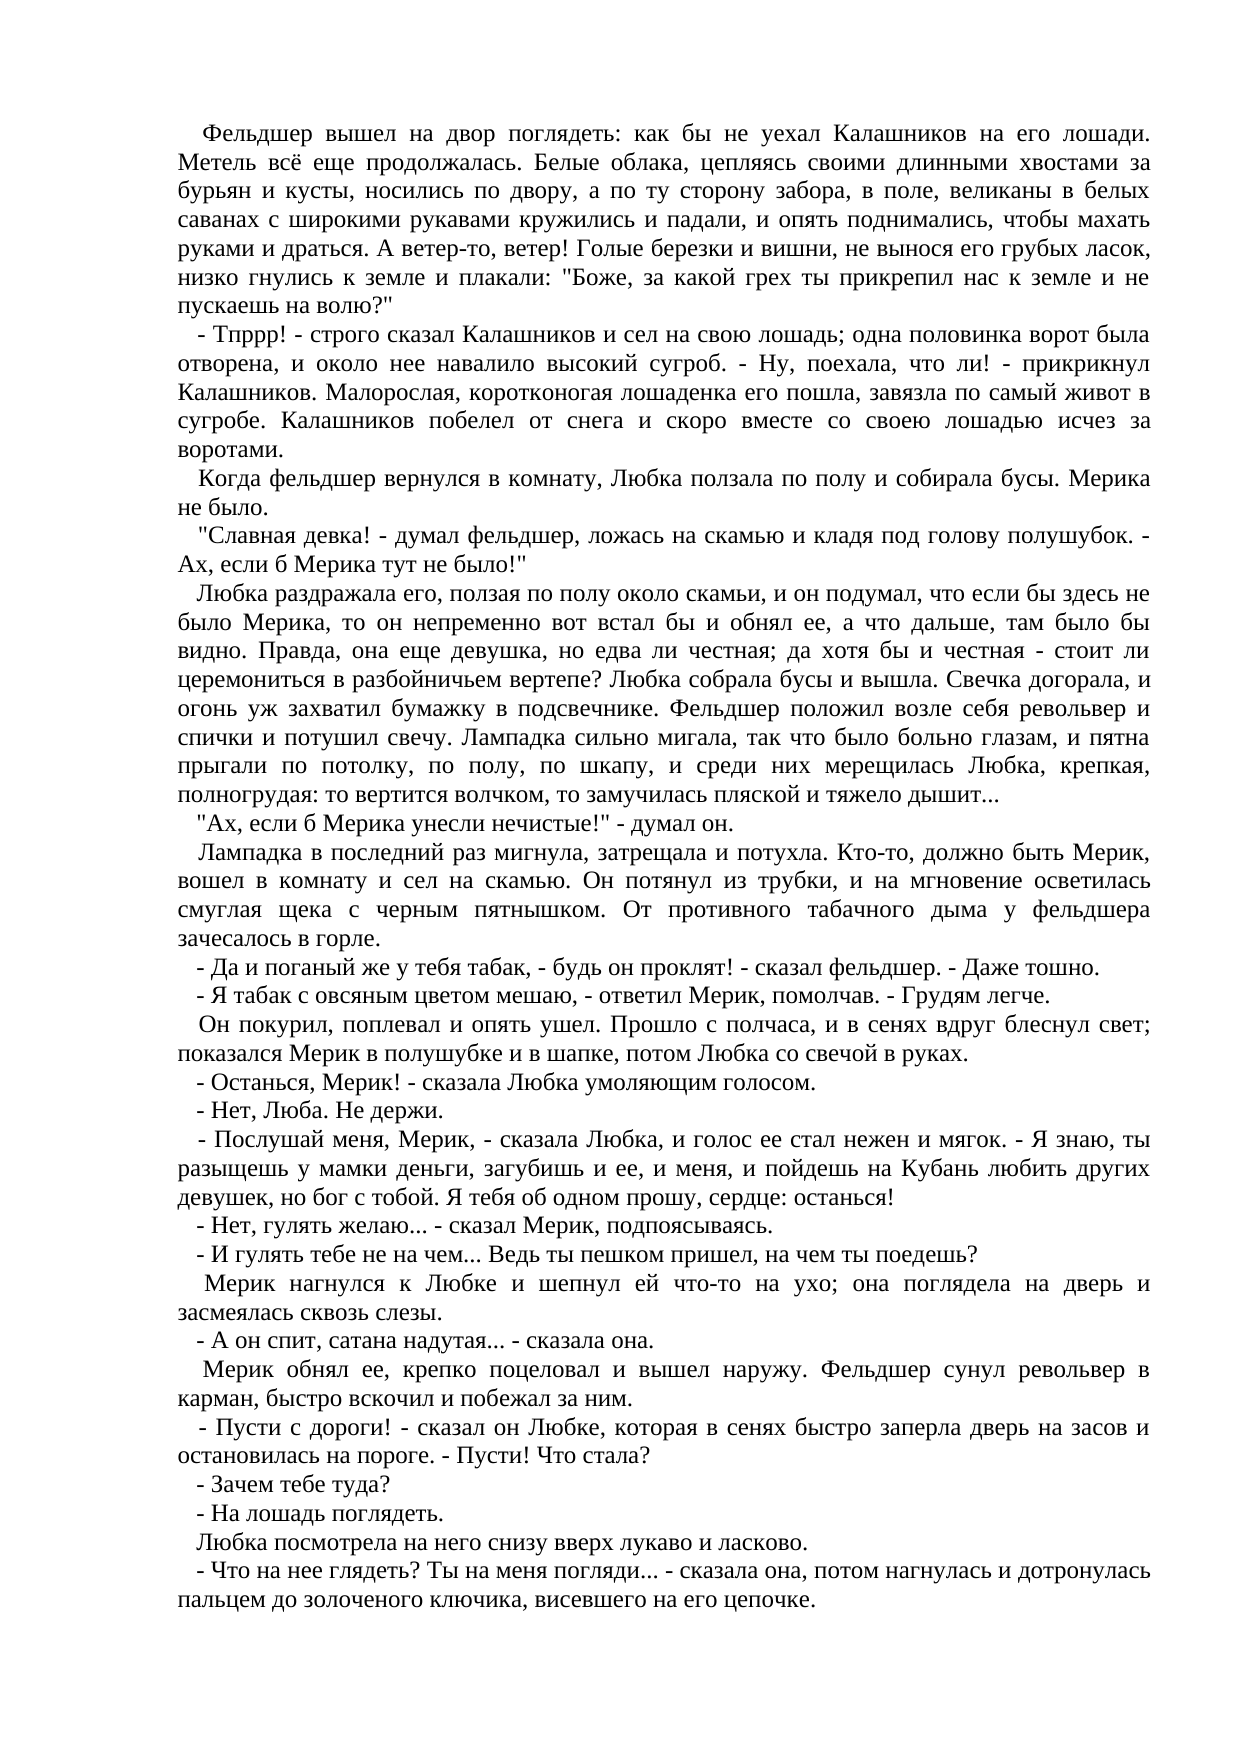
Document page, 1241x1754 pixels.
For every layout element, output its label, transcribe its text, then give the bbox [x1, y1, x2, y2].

text - Зачем тебе туда? [177, 1469, 1152, 1498]
text - И гулять тебе не на чем... Ведь ты пешком пришел, на чем ты поедешь? [177, 1239, 1152, 1268]
text Мерик обнял ее, крепко поцеловал и вышел наружу. Фельдшер сунул револьвер в карман, быстро вскочил и побежал за ним. [177, 1354, 1152, 1412]
text - Я табак с овсяным цветом мешаю, - ответил Мерик, помолчав. - Грудям легче. [177, 981, 1152, 1009]
text Он покурил, поплевал и опять ушел. Прошло с полчаса, и в сенях вдруг блеснул свет; показался Мерик в полушубке и в шапке, потом Любка со свечой в руках. [177, 1009, 1152, 1067]
text - Послушай меня, Мерик, - сказала Любка, и голос ее стал нежен и мягок. - Я знаю, ты разыщешь у мамки деньги, загубишь и ее, и меня, и пойдешь на Кубань любить других девушек, но бог с тобой. Я тебя об одном прошу, сердце: останься! [177, 1124, 1152, 1211]
text - Да и поганый же у тебя табак, - будь он проклят! - сказал фельдшер. - Даже тошно. [177, 952, 1152, 981]
text Любка раздражала его, ползая по полу около скамьи, и он подумал, что если бы здесь не было Мерика, то он непременно вот встал бы и обнял ее, а что дальше, там было бы видно. Правда, она еще девушка, но едва ли честная; да хотя бы и честная - стоит ли церемониться в разбойничьем вертепе? Любка собрала бусы и вышла. Свечка догорала, и огонь уж захватил бумажку в подсвечнике. Фельдшер положил возле себя револьвер и спички и потушил свечу. Лампадка сильно мигала, так что было больно глазам, и пятна прыгали по потолку, по полу, по шкапу, и среди них мерещилась Любка, крепкая, полногрудая: то вертится волчком, то замучилась пляской и тяжело дышит... [177, 578, 1152, 808]
text "Славная девка! - думал фельдшер, ложась на скамью и кладя под голову полушубок. - Ах, если б Мерика тут не было!" [177, 521, 1152, 578]
text - А он спит, сатана надутая... - сказала она. [177, 1326, 1152, 1354]
text - Нет, Люба. Не держи. [177, 1096, 1152, 1124]
text - Пусти с дороги! - сказал он Любке, которая в сенях быстро заперла дверь на засов и остановилась на пороге. - Пусти! Что стала? [177, 1412, 1152, 1469]
text - Тпррр! - строго сказал Калашников и сел на свою лошадь; одна половинка ворот была отворена, и около нее навалило высокий сугроб. - Ну, поехала, что ли! - прикрикнул Калашников. Малорослая, коротконогая лошаденка его пошла, завязла по самый живот в сугробе. Калашников побелел от снега и скоро вместе со своею лошадью исчез за воротами. [177, 319, 1152, 463]
text Фельдшер вышел на двор поглядеть: как бы не уехал Калашников на его лошади. Метель всё еще продолжалась. Белые облака, цепляясь своими длинными хвостами за бурьян и кусты, носились по двору, а по ту сторону забора, в поле, великаны в белых саванах с широкими рукавами кружились и падали, и опять поднимались, чтобы махать руками и драться. А ветер-то, ветер! Голые березки и вишни, не вынося его грубых ласок, низко гнулись к земле и плакали: "Боже, за какой грех ты прикрепил нас к земле и не пускаешь на волю?" [177, 118, 1152, 319]
text Когда фельдшер вернулся в комнату, Любка ползала по полу и собирала бусы. Мерика не было. [177, 463, 1152, 521]
text Мерик нагнулся к Любке и шепнул ей что-то на ухо; она поглядела на дверь и засмеялась сквозь слезы. [177, 1268, 1152, 1326]
text - На лошадь поглядеть. [177, 1498, 1152, 1527]
text - Что на нее глядеть? Ты на меня погляди... - сказала она, потом нагнулась и дотронулась пальцем до золоченого ключика, висевшего на его цепочке. [177, 1556, 1152, 1613]
text Лампадка в последний раз мигнула, затрещала и потухла. Кто-то, должно быть Мерик, вошел в комнату и сел на скамью. Он потянул из трубки, и на мгновение осветилась смуглая щека с черным пятнышком. От противного табачного дыма у фельдшера зачесалось в горле. [177, 837, 1152, 952]
text - Останься, Мерик! - сказала Любка умоляющим голосом. [177, 1067, 1152, 1096]
text Любка посмотрела на него снизу вверх лукаво и ласково. [177, 1527, 1152, 1556]
text - Нет, гулять желаю... - сказал Мерик, подпоясываясь. [177, 1211, 1152, 1239]
text "Ах, если б Мерика унесли нечистые!" - думал он. [177, 808, 1152, 837]
